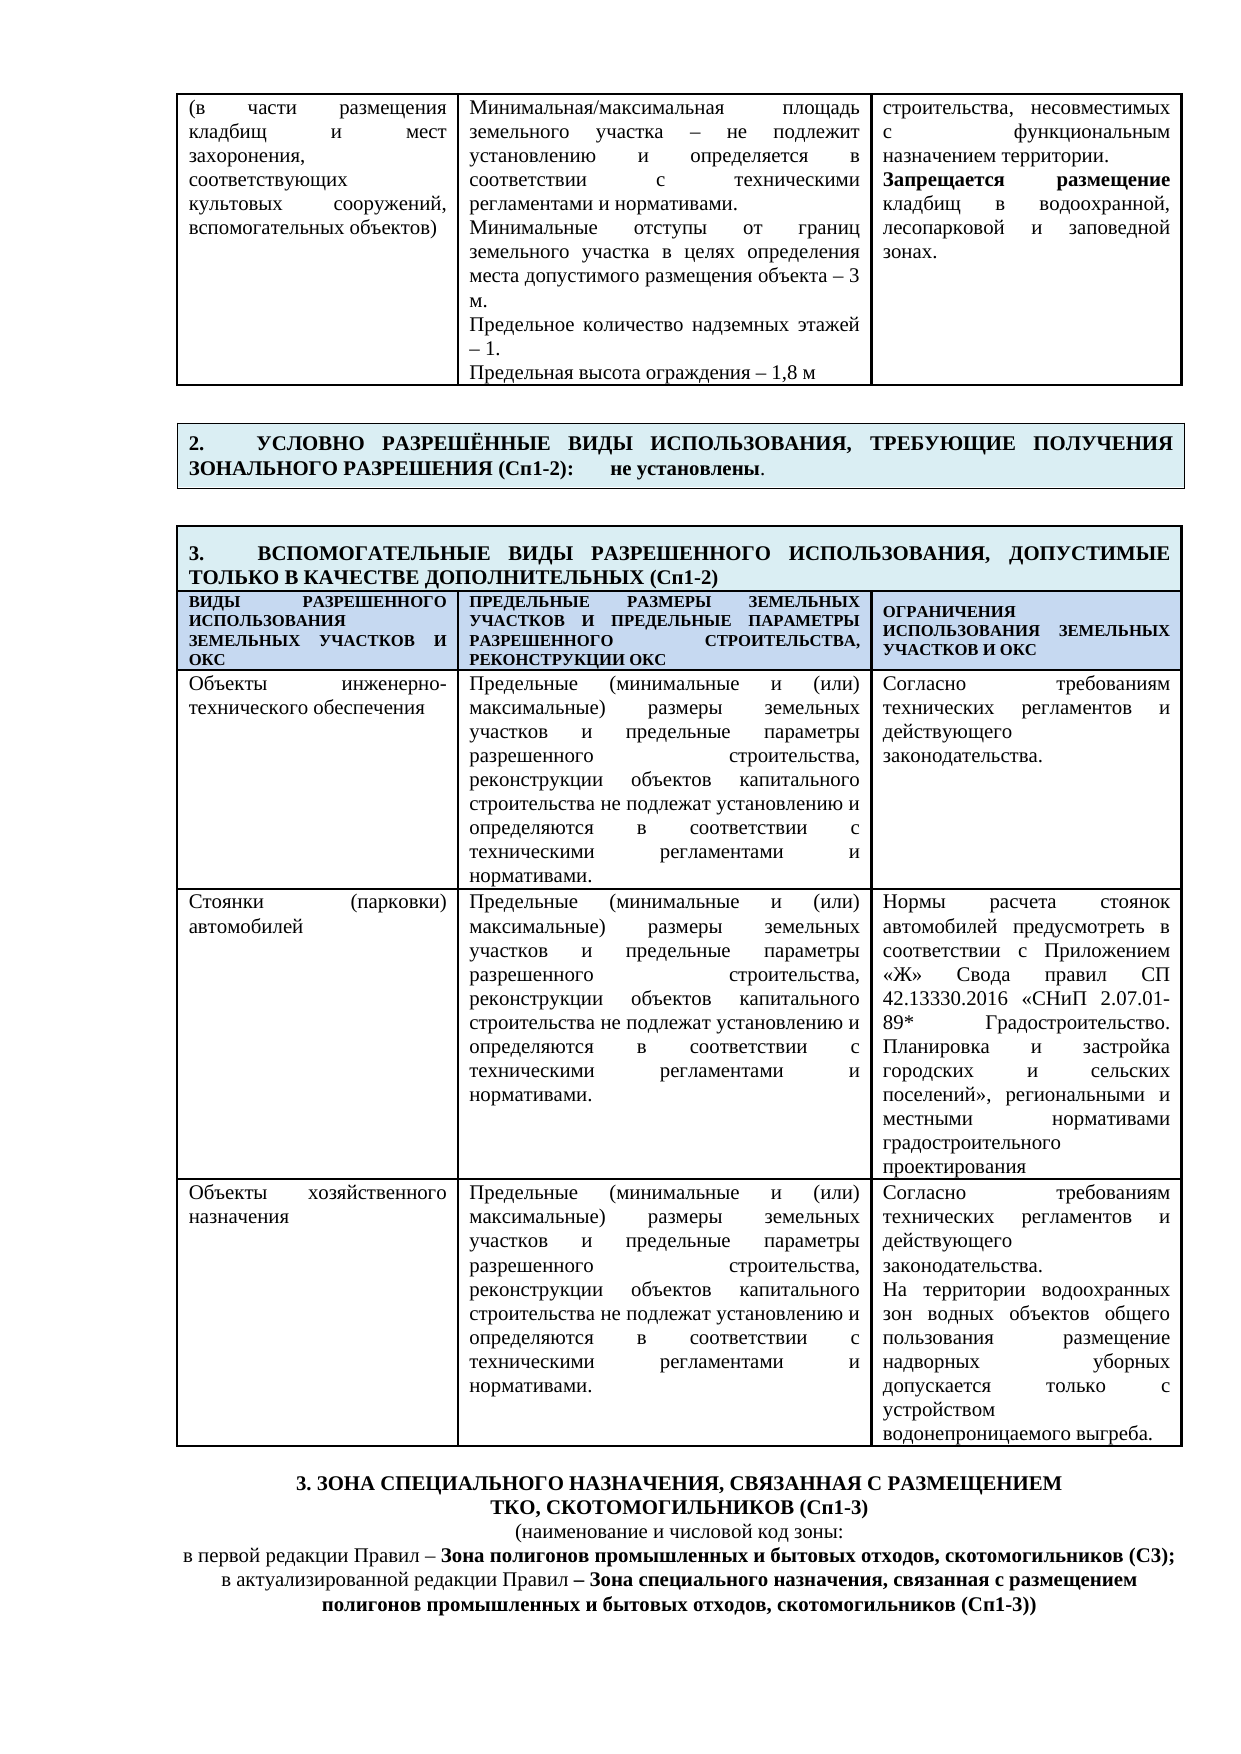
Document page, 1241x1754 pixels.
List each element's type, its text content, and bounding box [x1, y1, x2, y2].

table_header 3. ВСПОМОГАТЕЛЬНЫЕ ВИДЫ РАЗРЕШЕННОГО ИСПОЛЬЗОВАНИЯ, допустимые только в качестве дополнительных (Сп1-2) [178, 527, 1180, 590]
text ТКО, скотомогильников (Сп1-3) [177, 1495, 1181, 1519]
table_cell Объекты инженерно-технического обеспечения [178, 671, 457, 887]
table_cell Предельные (минимальные и (или) максимальные) размеры земельных участков и предельные параметры разрешенного строительства, реконструкции объектов капитального строительства не подлежат установлению и определяются в соответствии с техническими регламентами и нормативами. [459, 1180, 870, 1445]
text 3. ЗОНА специального назначения, СВЯЗАННАЯ С РАЗМЕЩЕНИЕМ [177, 1471, 1181, 1495]
table_cell ПРЕДЕЛЬНЫЕ РАЗМЕРЫ ЗЕМЕЛЬНЫХ УЧАСТКОВ И ПРЕДЕЛЬНЫЕ ПАРАМЕТРЫ РАЗРЕШЕННОГО СТРОИТЕЛЬСТВА, РЕКОНСТРУКЦИИ ОКС [459, 592, 870, 669]
table_cell ОГРАНИЧЕНИЯ ИСПОЛЬЗОВАНИЯ ЗЕМЕЛЬНЫХ УЧАСТКОВ И ОКС [873, 592, 1180, 669]
table_cell Согласно требованиям технических регламентов и действующего законодательства. На территории водоохранных зон водных объектов общего пользования размещение надворных уборных допускается только с устройством водонепроницаемого выгреба. [873, 1180, 1180, 1445]
table_cell Нормы расчета стоянок автомобилей предусмотреть в соответствии с Приложением «Ж» Свода правил СП 42.13330.2016 «СНиП 2.07.01-89* Градостроительство. Планировка и застройка городских и сельских поселений», региональными и местными нормативами градостроительного проектирования [873, 890, 1180, 1178]
text в первой редакции Правил – Зона полигонов промышленных и бытовых отходов, скотомогильников (С3); [177, 1543, 1181, 1567]
table_cell Объекты хозяйственного назначения [178, 1180, 457, 1445]
text (наименование и числовой код зоны: [177, 1519, 1181, 1543]
table_cell Предельные (минимальные и (или) максимальные) размеры земельных участков и предельные параметры разрешенного строительства, реконструкции объектов капитального строительства не подлежат установлению и определяются в соответствии с техническими регламентами и нормативами. [459, 671, 870, 887]
table_header 2. УСЛОВНО РАЗРЕШЁННЫЕ ВИДЫ ИСПОЛЬЗОВАНИЯ, требующие получения зонального разрешения (Сп1-2): не установлены. [178, 424, 1184, 487]
table_cell Стоянки (парковки) автомобилей [178, 890, 457, 1178]
table_cell Согласно требованиям технических регламентов и действующего законодательства. [873, 671, 1180, 887]
text в актуализированной редакции Правил – Зона специального назначения, связанная с размещением полигонов промышленных и бытовых отходов, скотомогильников (Сп1-3)) [177, 1567, 1181, 1616]
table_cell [459, 95, 870, 384]
table_cell Предельные (минимальные и (или) максимальные) размеры земельных участков и предельные параметры разрешенного строительства, реконструкции объектов капитального строительства не подлежат установлению и определяются в соответствии с техническими регламентами и нормативами. [459, 890, 870, 1178]
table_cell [873, 95, 1180, 384]
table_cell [178, 95, 457, 384]
table_cell ВИДЫ РАЗРЕШЕННОГО ИСПОЛЬЗОВАНИЯ ЗЕМЕЛЬНЫХ УЧАСТКОВ И ОКС [178, 592, 457, 669]
